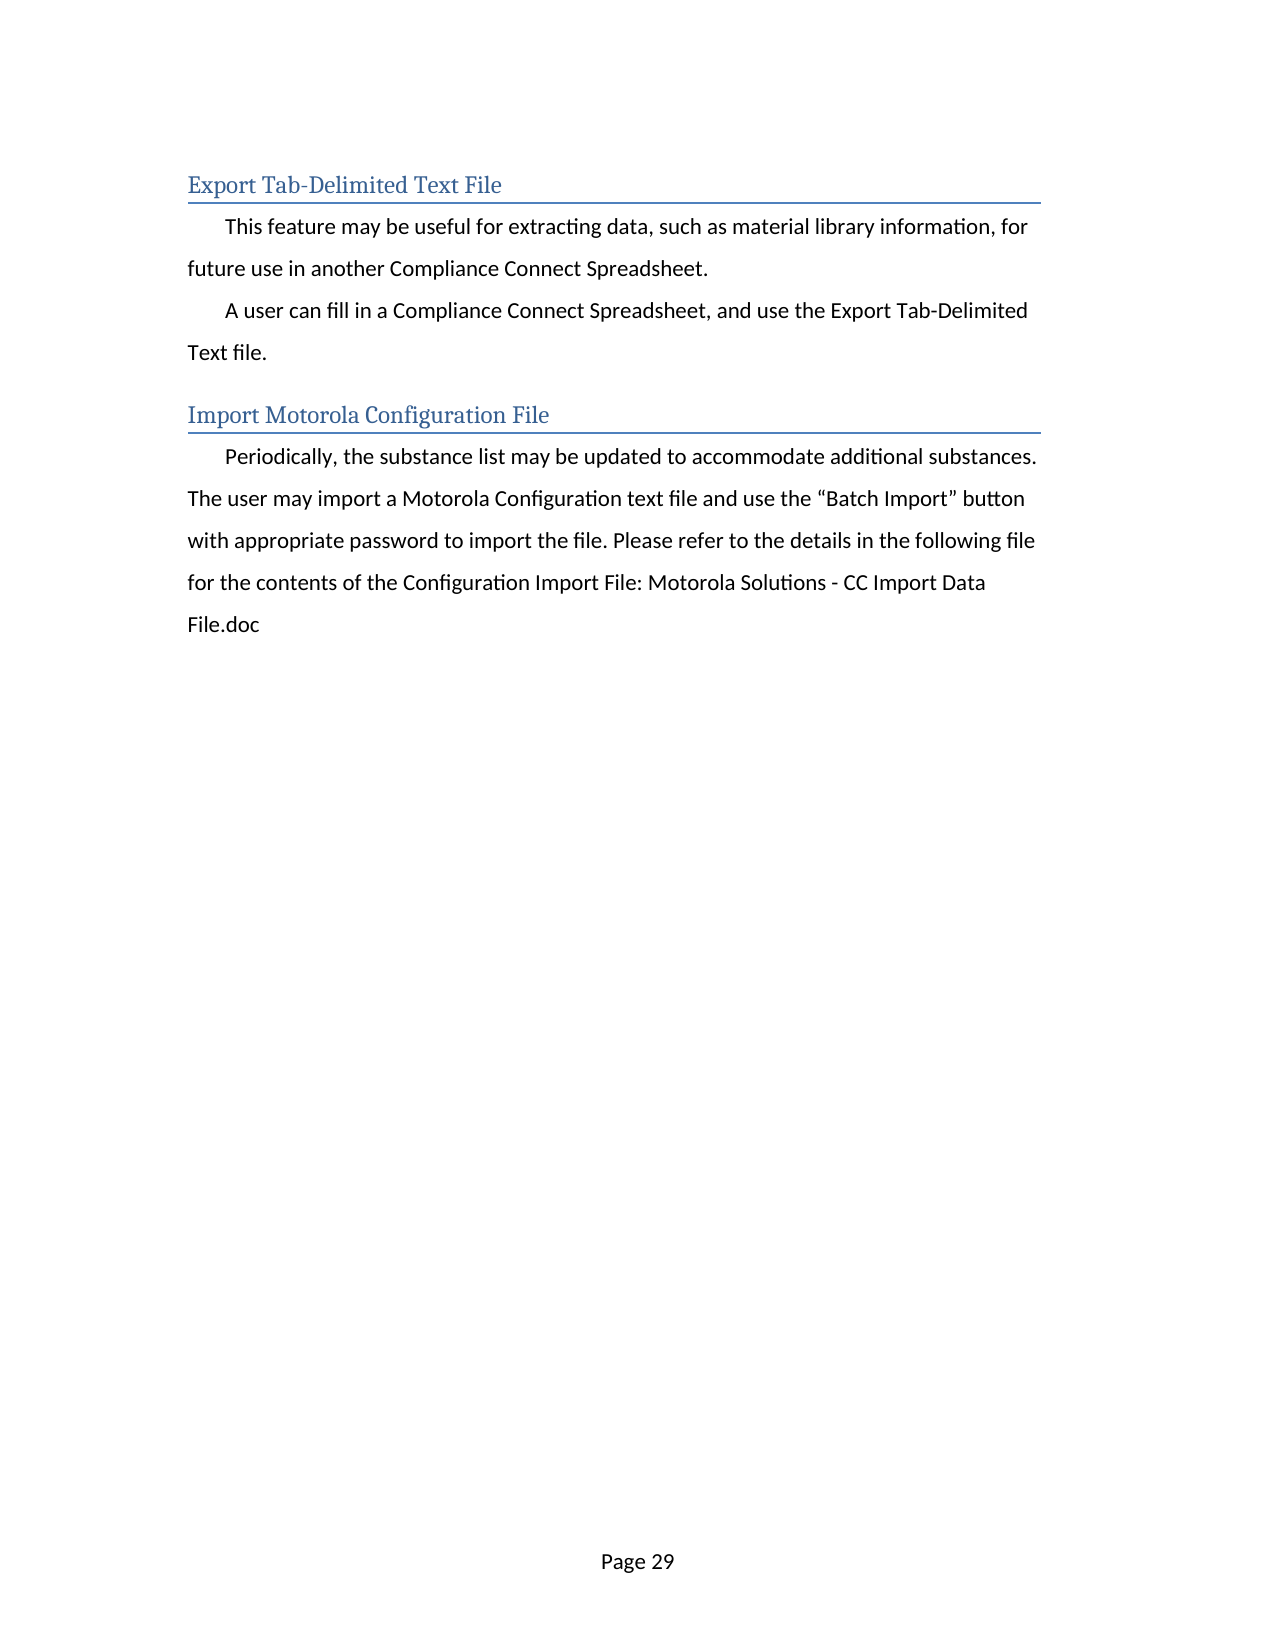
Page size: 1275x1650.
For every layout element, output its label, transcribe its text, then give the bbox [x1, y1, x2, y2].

text A user can fill in a Compliance Connect Spreadsheet, and use the Export Tab-Delimited Text file. [187, 296, 1041, 366]
subtitle Export Tab-Delimited Text File [187, 171, 1041, 204]
subtitle Import Motorola Configuration File [187, 401, 1041, 434]
text This feature may be useful for extracting data, such as material library information, for future use in another Compliance Connect Spreadsheet. [187, 212, 1041, 282]
text Periodically, the substance list may be updated to accommodate additional substances. The user may import a Motorola Configuration text file and use the “Batch Import” button with appropriate password to import the file. Please refer to the details in the following file for the contents of the Configuration Import File: Motorola Solutions - CC Import Data File.doc [187, 442, 1041, 638]
